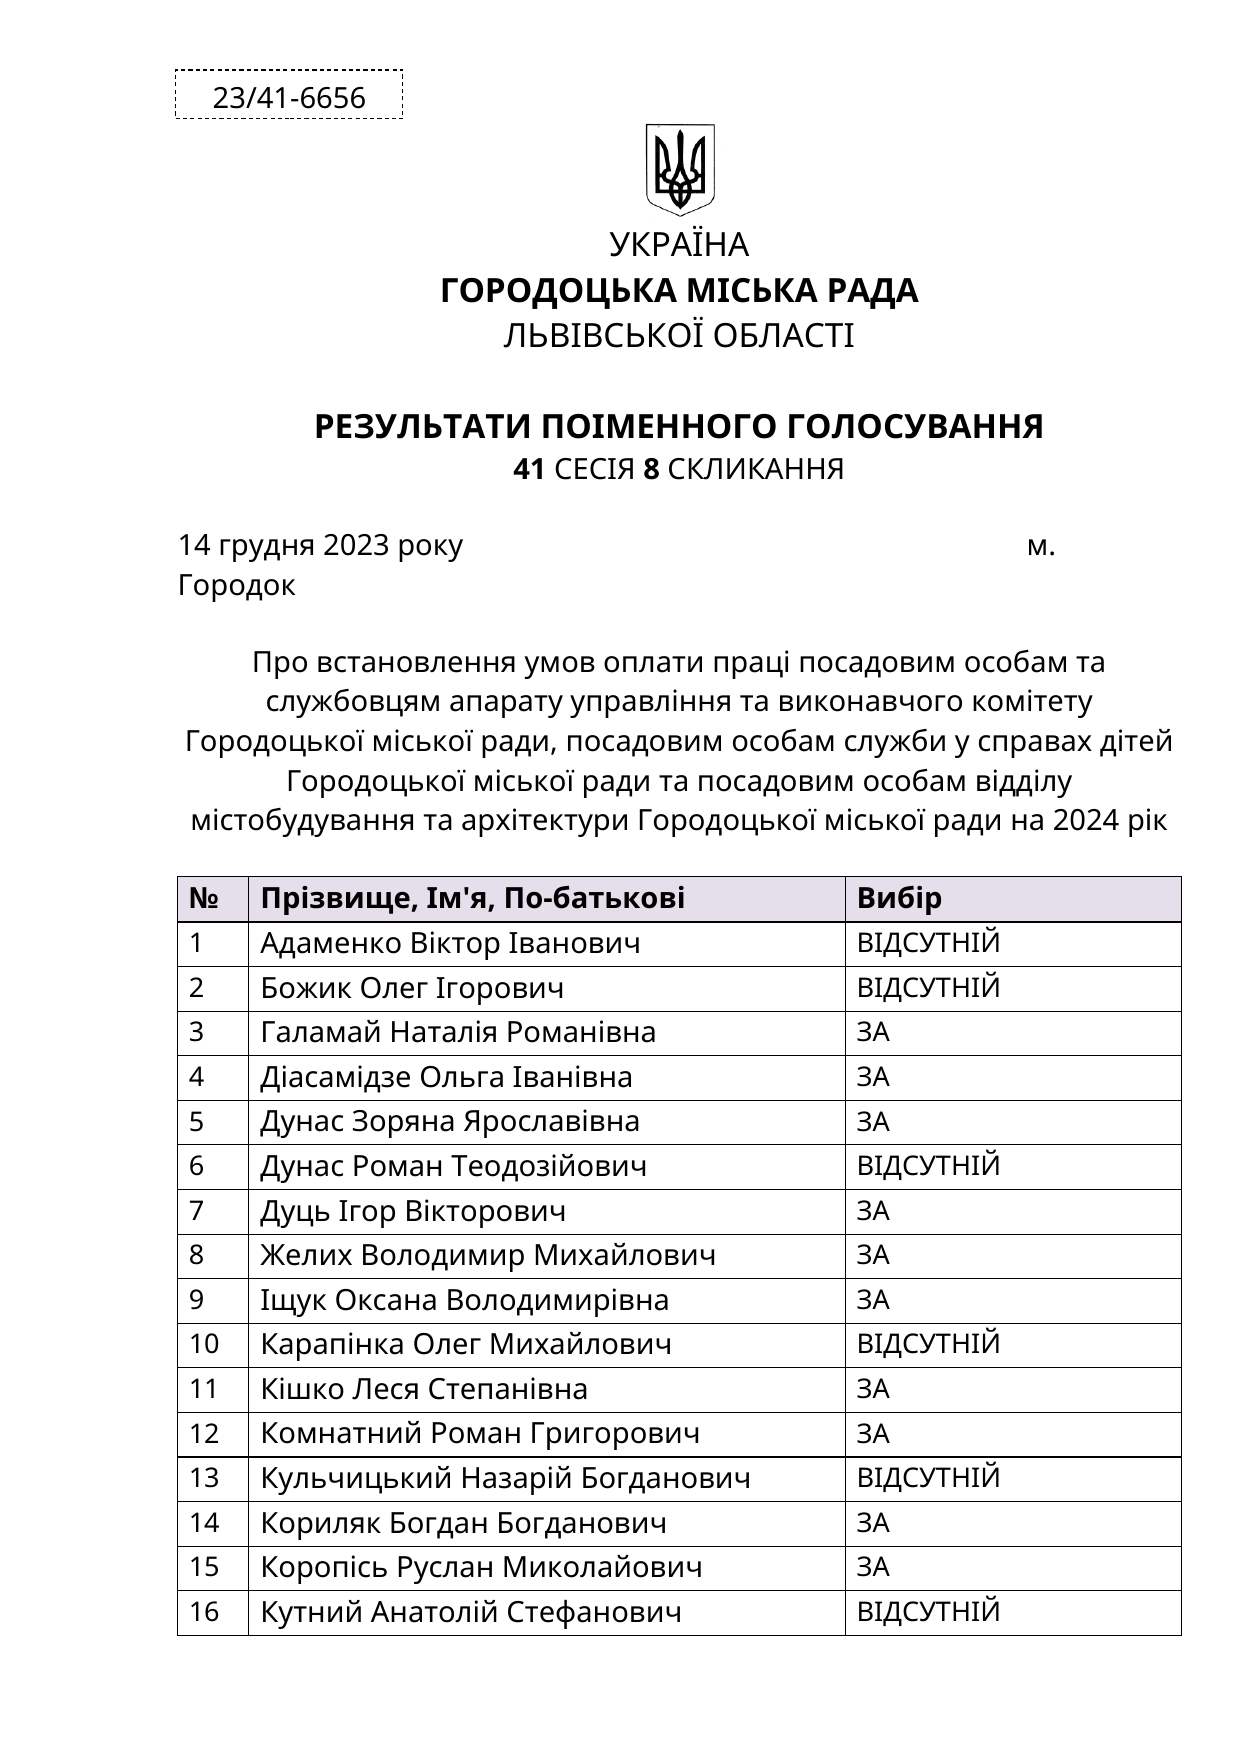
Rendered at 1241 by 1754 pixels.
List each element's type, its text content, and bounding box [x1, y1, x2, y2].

table_cell Галамай Наталія Романівна [249, 1012, 845, 1055]
table_cell Адаменко Віктор Іванович [249, 923, 845, 966]
table_cell 11 [178, 1368, 248, 1412]
table_cell 12 [178, 1413, 248, 1456]
table_cell Кутний Анатолій Стефанович [249, 1591, 845, 1635]
table_cell Коропісь Руслан Миколайович [249, 1547, 845, 1590]
table_cell ЗА [846, 1235, 1181, 1278]
table_cell Дунас Зоряна Ярославівна [249, 1101, 845, 1144]
table_header Вибір [846, 877, 1181, 921]
table_cell Іщук Оксана Володимирівна [249, 1279, 845, 1323]
table_cell 3 [178, 1012, 248, 1055]
text РЕЗУЛЬТАТИ ПОІМЕННОГО ГОЛОСУВАННЯ [177, 403, 1181, 448]
picture [633, 118, 726, 221]
table_header Прізвище, Ім'я, По-батькові [249, 877, 845, 921]
table_header № [178, 877, 248, 921]
table_cell 7 [178, 1190, 248, 1233]
table_cell Кульчицький Назарій Богданович [249, 1458, 845, 1501]
table_cell Кориляк Богдан Богданович [249, 1502, 845, 1546]
table_cell 2 [178, 967, 248, 1011]
table_cell ЗА [846, 1190, 1181, 1233]
text Про встановлення умов оплати праці посадовим особам та службовцям апарату управління та виконавчого комітету Городоцької міської ради, посадовим особам служби у справах дітей Городоцької міської ради та посадовим особам відділу містобудування та архітектури Городоцької міської ради на 2024 рік [177, 641, 1181, 839]
table_cell Кішко Леся Степанівна [249, 1368, 845, 1412]
table_cell Желих Володимир Михайлович [249, 1235, 845, 1278]
table_cell ЗА [846, 1101, 1181, 1144]
table_cell ЗА [846, 1502, 1181, 1546]
text ЛЬВІВСЬКОЇ ОБЛАСТІ [177, 312, 1181, 357]
table_cell 1 [178, 923, 248, 966]
table_cell 8 [178, 1235, 248, 1278]
table_cell 4 [178, 1056, 248, 1100]
table_cell ВІДСУТНІЙ [846, 923, 1181, 966]
table_cell ЗА [846, 1056, 1181, 1100]
table_cell Дунас Роман Теодозійович [249, 1145, 845, 1189]
table_cell Дуць Ігор Вікторович [249, 1190, 845, 1233]
table_cell ЗА [846, 1012, 1181, 1055]
table_cell ЗА [846, 1547, 1181, 1590]
table_cell ЗА [846, 1413, 1181, 1456]
table_cell Комнатний Роман Григорович [249, 1413, 845, 1456]
table_cell 6 [178, 1145, 248, 1189]
table_cell Діасамідзе Ольга Іванівна [249, 1056, 845, 1100]
table_cell ВІДСУТНІЙ [846, 1145, 1181, 1189]
table_cell 15 [178, 1547, 248, 1590]
text 41 СЕСІЯ 8 СКЛИКАННЯ [177, 448, 1181, 488]
table_cell 13 [178, 1458, 248, 1501]
table_cell ВІДСУТНІЙ [846, 1591, 1181, 1635]
table_cell ВІДСУТНІЙ [846, 1324, 1181, 1367]
table_cell 14 [178, 1502, 248, 1546]
table_cell 16 [178, 1591, 248, 1635]
table_cell ВІДСУТНІЙ [846, 1458, 1181, 1501]
table_cell ВІДСУТНІЙ [846, 967, 1181, 1011]
table_cell 10 [178, 1324, 248, 1367]
table_cell 5 [178, 1101, 248, 1144]
table_cell Карапінка Олег Михайлович [249, 1324, 845, 1367]
table_cell Божик Олег Ігорович [249, 967, 845, 1011]
text ГОРОДОЦЬКА МІСЬКА РАДА [177, 266, 1181, 312]
text 14 грудня 2023 року м. Городок [177, 525, 1181, 604]
table_cell ЗА [846, 1279, 1181, 1323]
text УКРАЇНА [177, 221, 1181, 266]
table_cell 9 [178, 1279, 248, 1323]
table_cell ЗА [846, 1368, 1181, 1412]
